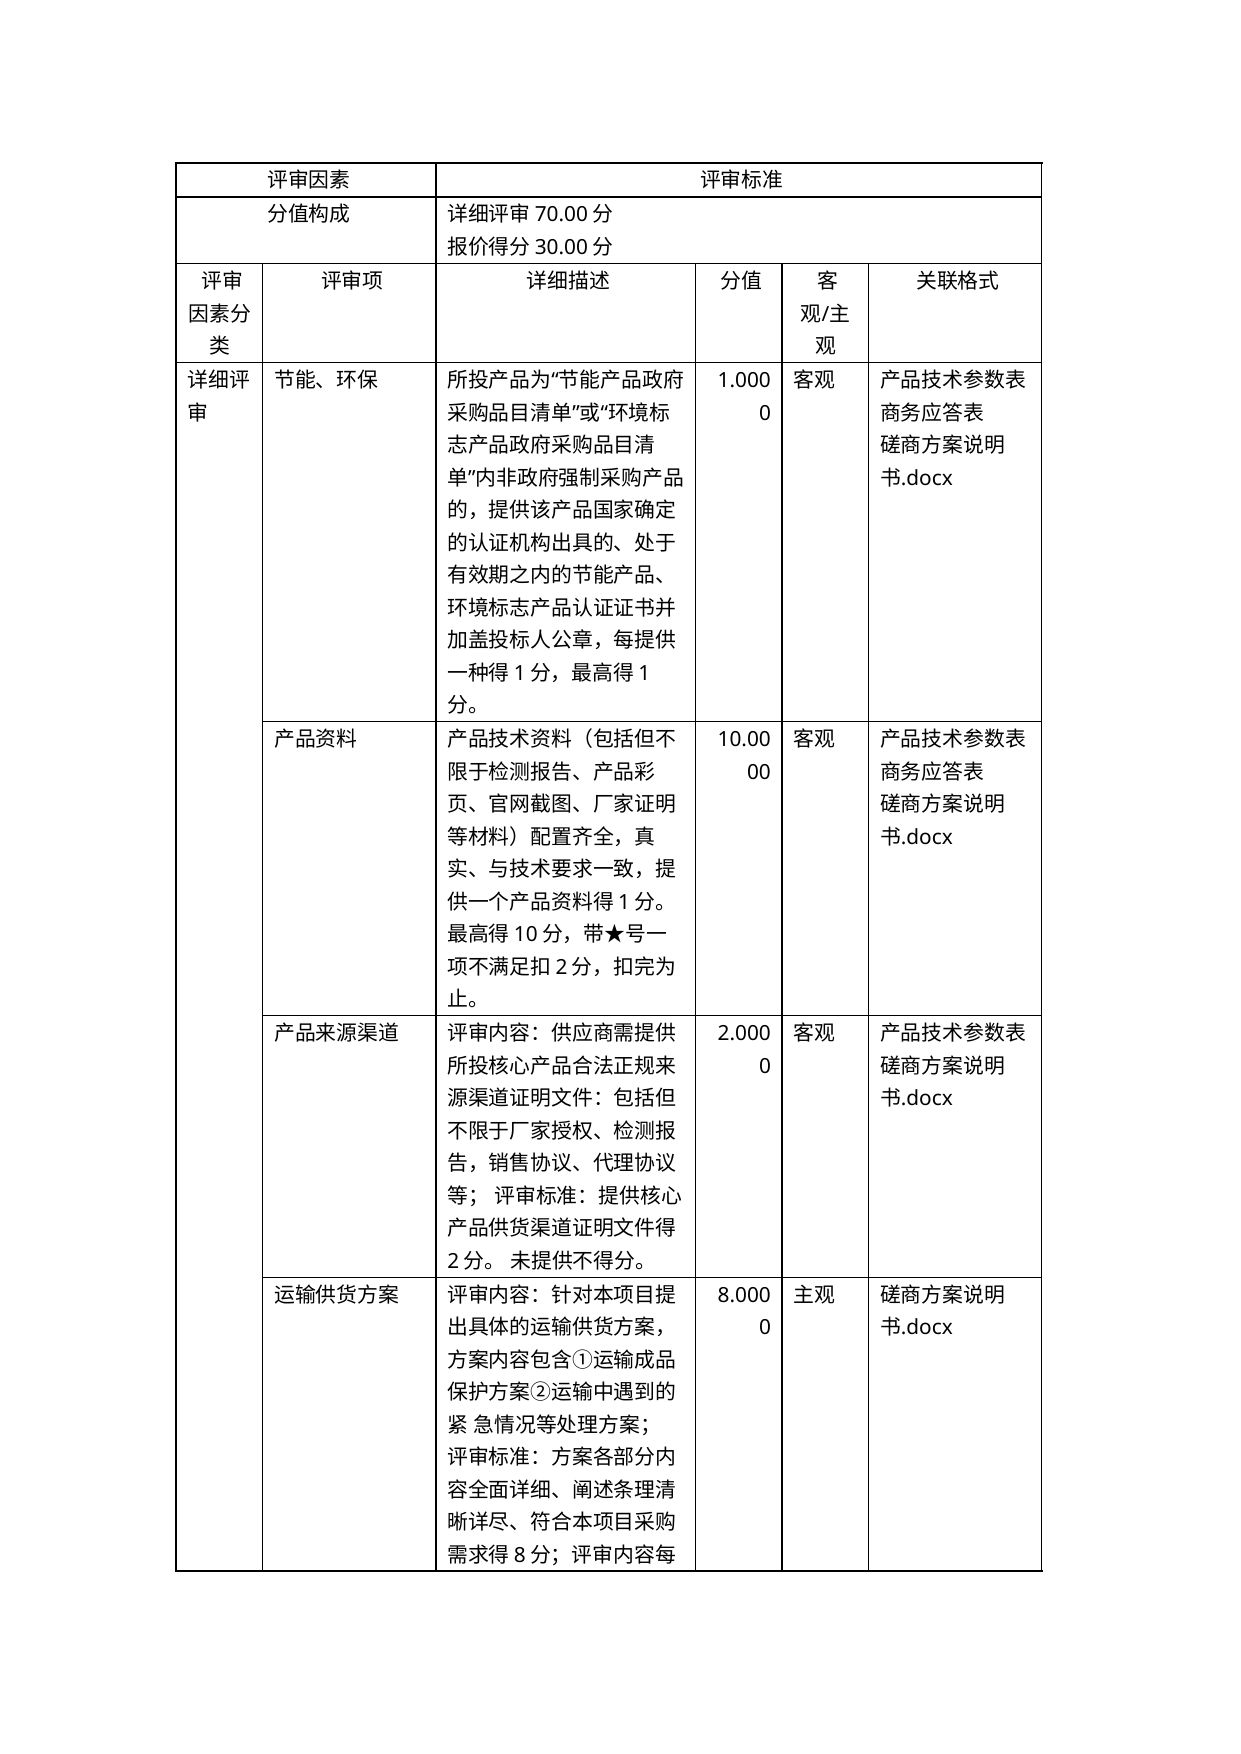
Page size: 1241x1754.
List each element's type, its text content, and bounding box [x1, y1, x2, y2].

table_header 评审标准 [437, 164, 1041, 196]
table_cell 产品技术参数表 商务应答表 磋商方案说明书.docx [869, 722, 1041, 1015]
table_cell 评审项 [263, 264, 435, 362]
table_cell 产品技术资料（包括但不限于检测报告、产品彩页、官网截图、厂家证明等材料）配置齐全，真实、与技术要求一致，提供一个产品资料得1分。最高得10分，带★号一项不满足扣2分，扣完为止。 [437, 722, 695, 1015]
table_cell 客观 [783, 722, 868, 1015]
table_cell 详细评审70.00分 报价得分30.00分 [437, 198, 1041, 263]
table_cell 10.0000 [696, 722, 781, 1015]
table_cell 客观 [783, 363, 868, 721]
table_cell 评审内容：供应商需提供所投核心产品合法正规来源渠道证明文件：包括但不限于厂家授权、检测报告，销售协议、代理协议等； 评审标准：提供核心产品供货渠道证明文件得2分。 未提供不得分。 [437, 1016, 695, 1276]
table_cell 产品技术参数表 商务应答表 磋商方案说明书.docx [869, 363, 1041, 721]
table_cell 产品技术参数表 磋商方案说明书.docx [869, 1016, 1041, 1276]
table_cell 详细描述 [437, 264, 695, 362]
table_cell 客观/主观 [783, 264, 868, 362]
table_cell 所投产品为“节能产品政府采购品目清单”或“环境标志产品政府采购品目清单”内非政府强制采购产品的，提供该产品国家确定的认证机构出具的、处于有效期之内的节能产品、环境标志产品认证证书并加盖投标人公章，每提供一种得1分，最高得1分。 [437, 363, 695, 721]
table_cell 产品资料 [263, 722, 435, 1015]
table_cell 产品来源渠道 [263, 1016, 435, 1276]
table_cell 运输供货方案 [263, 1278, 435, 1570]
table_cell 2.0000 [696, 1016, 781, 1276]
table_cell 磋商方案说明书.docx [869, 1278, 1041, 1570]
table_cell 详细评审 [177, 363, 262, 1570]
table_cell 8.0000 [696, 1278, 781, 1570]
table_cell 评审因素分类 [177, 264, 262, 362]
table_cell 主观 [783, 1278, 868, 1570]
table_header 评审因素 [177, 164, 435, 196]
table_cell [437, 1278, 695, 1570]
table_cell 客观 [783, 1016, 868, 1276]
table_cell 节能、环保 [263, 363, 435, 721]
table_cell 1.0000 [696, 363, 781, 721]
table_cell 关联格式 [869, 264, 1041, 362]
table_cell 分值 [696, 264, 781, 362]
table_cell 分值构成 [177, 198, 435, 263]
